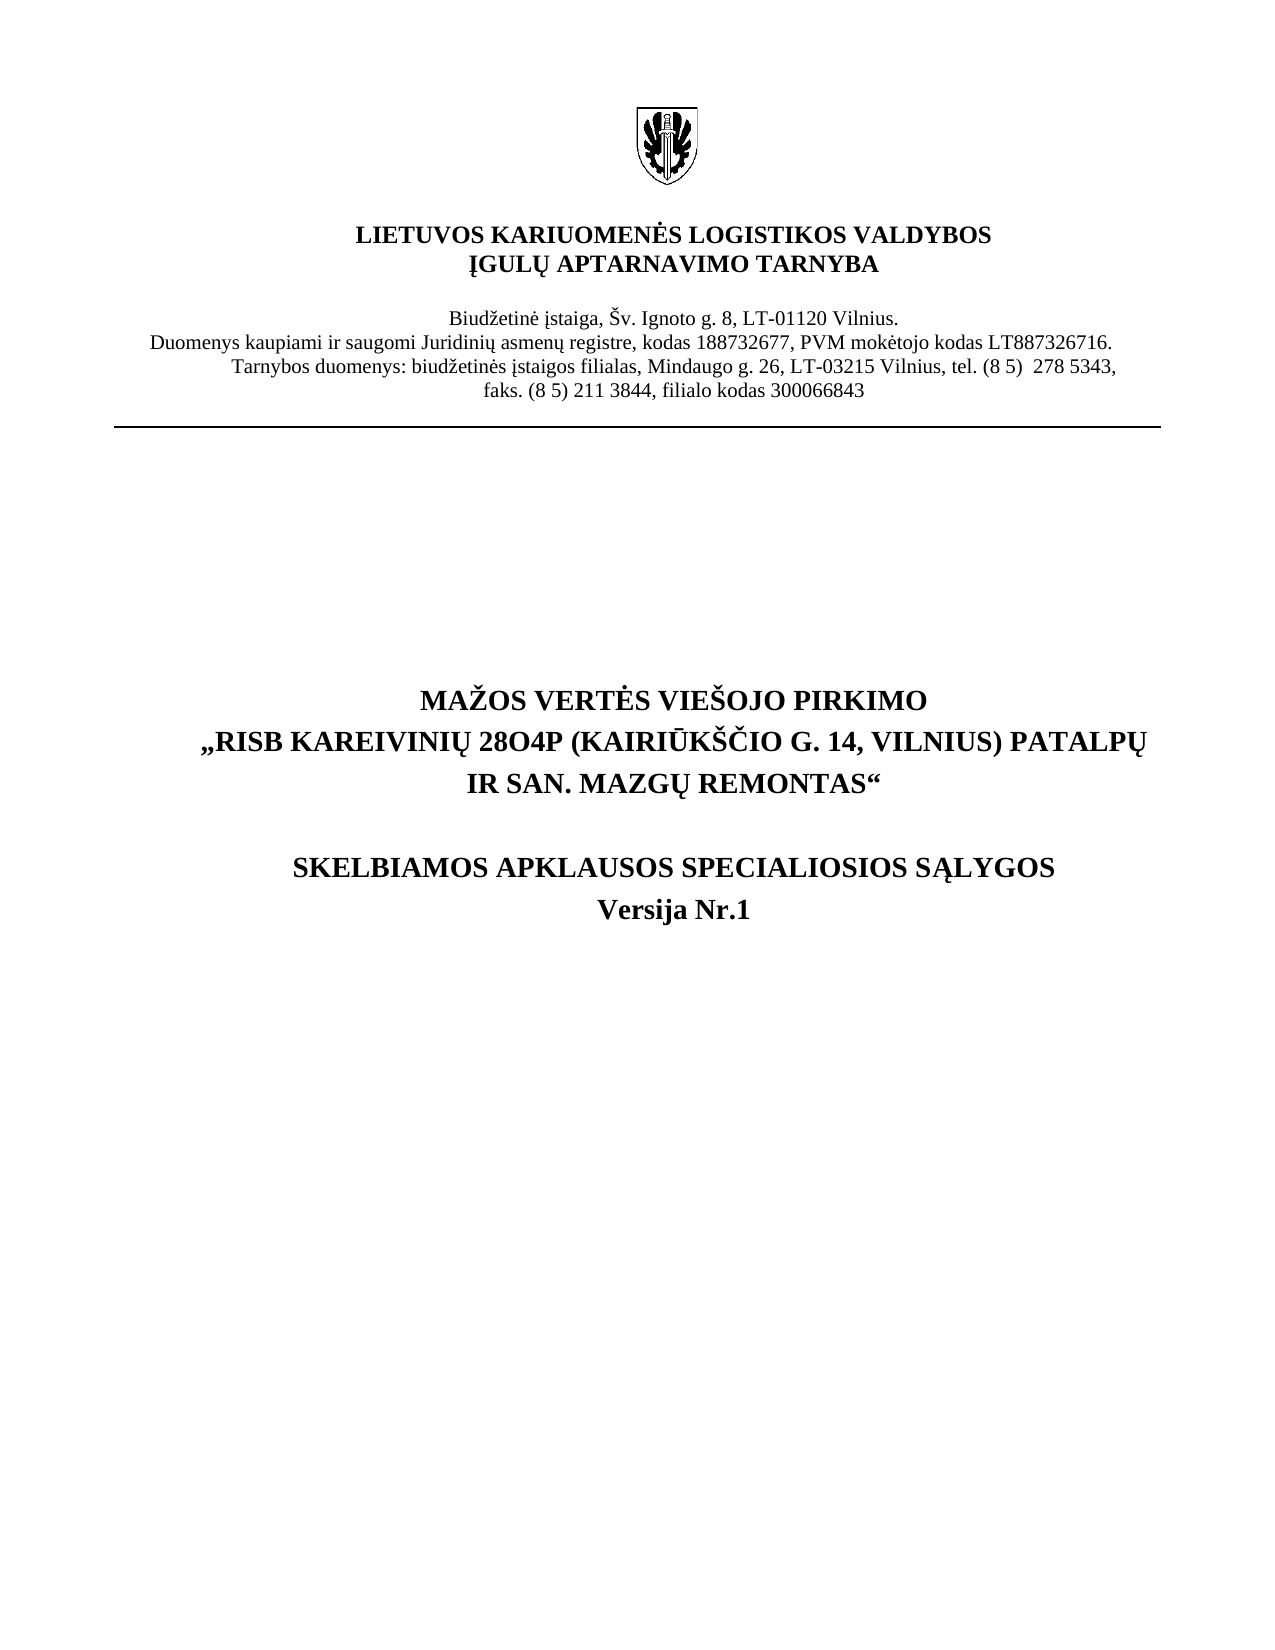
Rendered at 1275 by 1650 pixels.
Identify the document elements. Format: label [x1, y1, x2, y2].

picture [636, 107, 698, 185]
